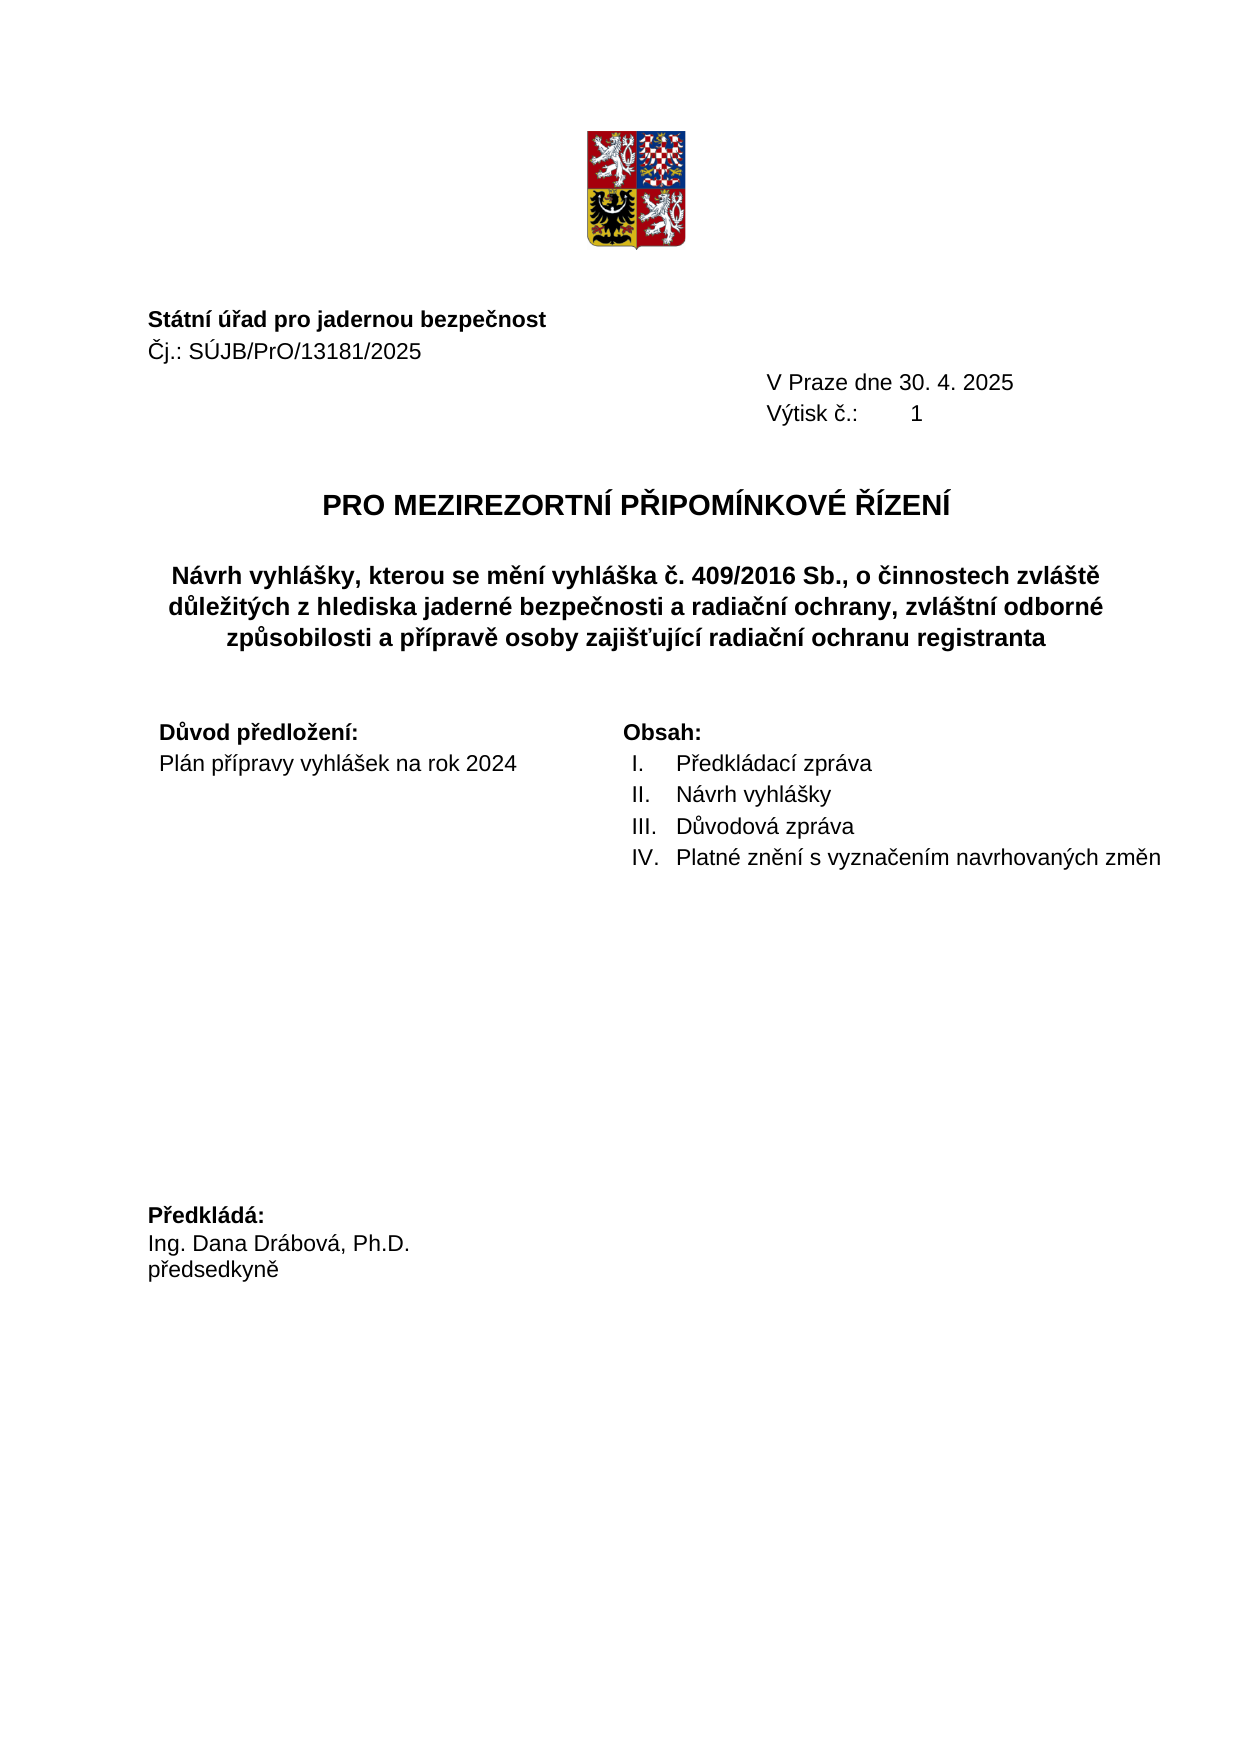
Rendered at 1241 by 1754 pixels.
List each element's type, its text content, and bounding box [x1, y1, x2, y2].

text Čj.: SÚJB/PrO/13181/2025 [91, 334, 1125, 365]
text předsedkyně [148, 1256, 1125, 1283]
text PRO MEZIREZORTNÍ PŘIPOMÍNKOVÉ ŘÍZENÍ [148, 490, 1125, 522]
text Předkládá: [148, 1199, 1125, 1230]
table_header Důvod předložení: Plán přípravy vyhlášek na rok 2024 [148, 715, 583, 1136]
text Výtisk č.: 1 [91, 397, 1125, 428]
text V Praze dne 30. 4. 2025 [91, 365, 1125, 397]
table_header Obsah: Předkládací zpráva Návrh vyhlášky Důvodová zpráva Platné znění s vyznačením navrhovaných změn [583, 715, 1207, 1136]
text Ing. Dana Drábová, Ph.D. [148, 1230, 1125, 1256]
text Návrh vyhlášky, kterou se mění vyhláška č. 409/2016 Sb., o činnostech zvláště důležitých z hlediska jaderné bezpečnosti a radiační ochrany, zvláštní odborné způsobilosti a přípravě osoby zajišťující radiační ochranu registranta [148, 559, 1125, 653]
picture [587, 131, 686, 250]
text Státní úřad pro jadernou bezpečnost [91, 303, 1125, 334]
